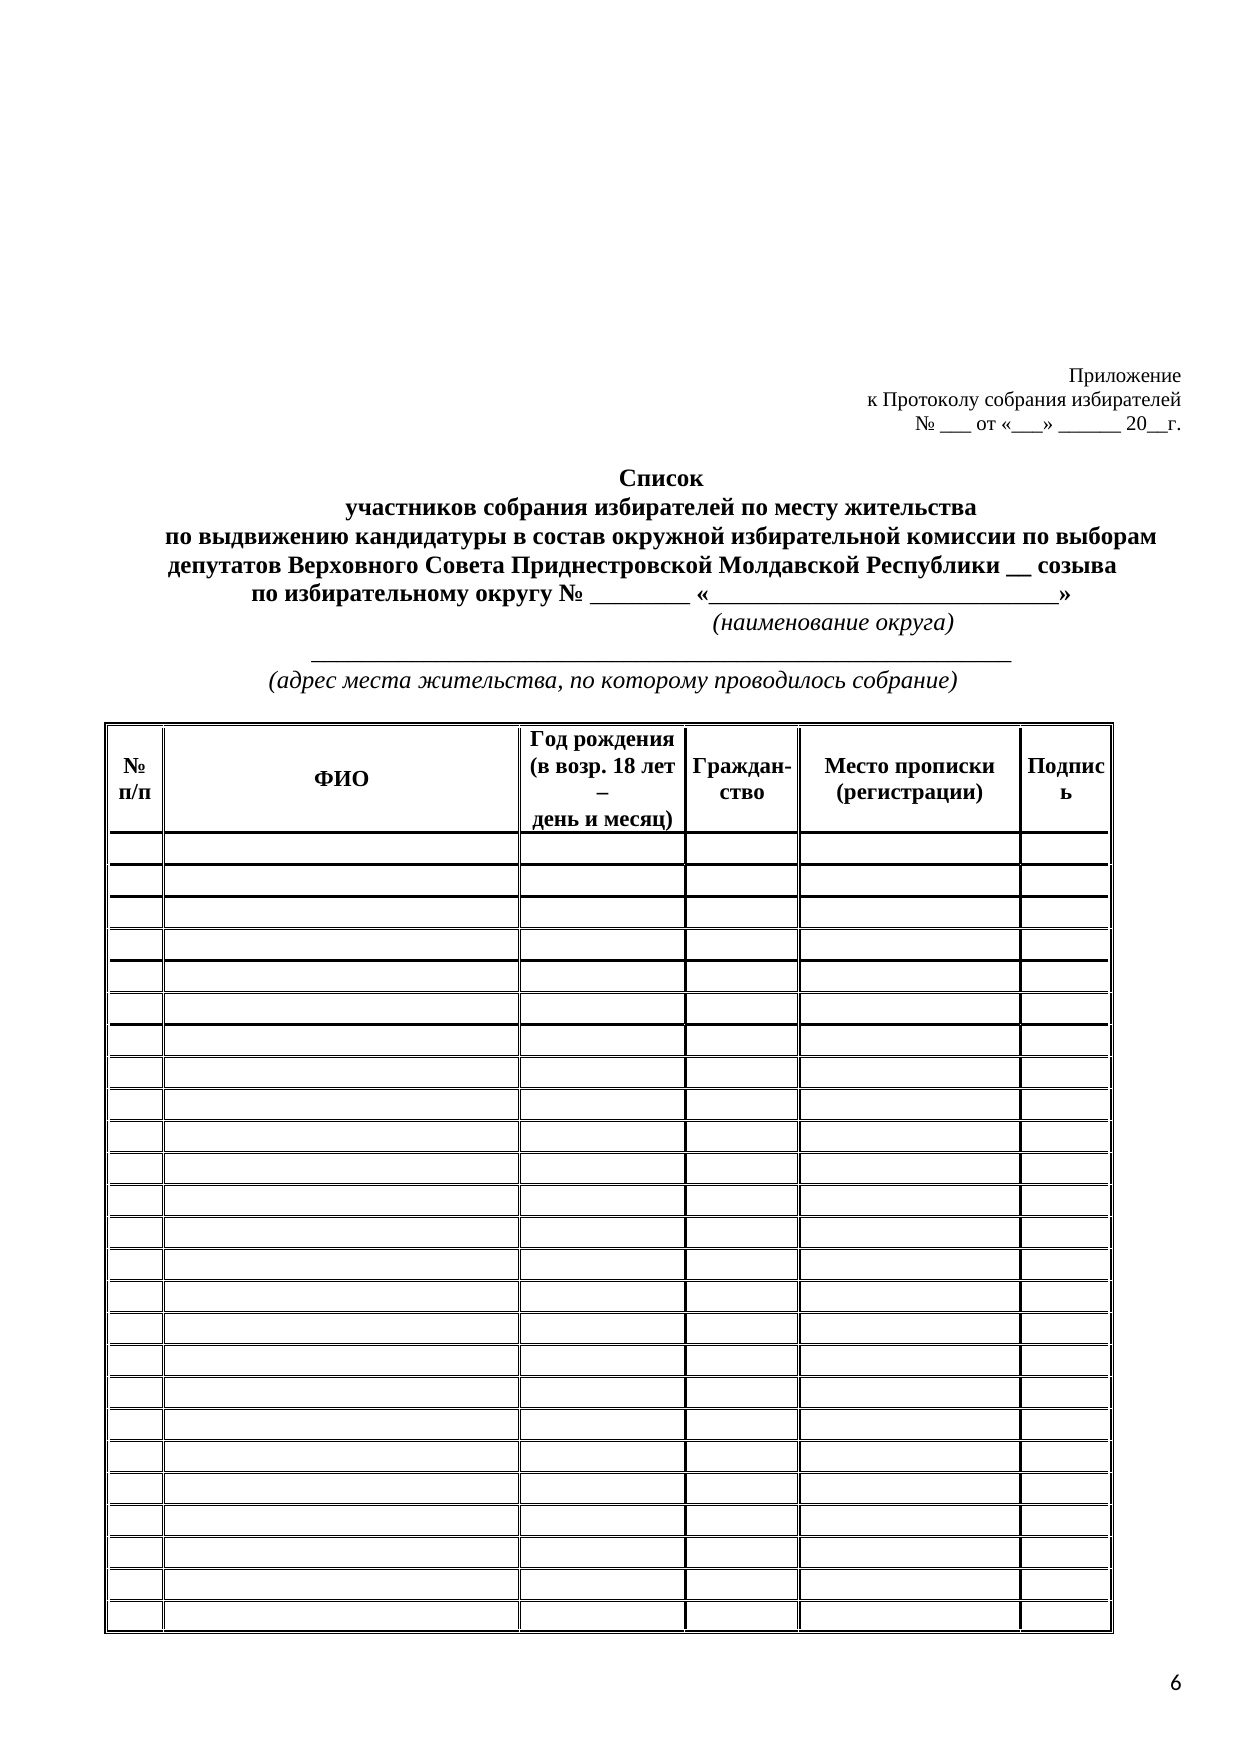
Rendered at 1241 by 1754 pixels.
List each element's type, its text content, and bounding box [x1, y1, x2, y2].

table_cell [1020, 1247, 1112, 1279]
table_cell [521, 1122, 684, 1151]
table_cell [165, 1346, 518, 1374]
table_cell [106, 1183, 163, 1215]
table_header Место прописки (регистрации) [799, 726, 1020, 831]
table_cell [801, 1154, 1019, 1183]
table_cell [165, 866, 518, 895]
table_cell [687, 930, 797, 959]
table_cell [521, 898, 684, 927]
table_cell [106, 1407, 163, 1438]
table_cell [1022, 959, 1110, 991]
table_cell [520, 1602, 685, 1630]
table_cell [687, 1346, 797, 1374]
table_cell [165, 1282, 518, 1311]
table_cell [106, 1311, 163, 1343]
table_cell [108, 1535, 162, 1566]
table_cell [1020, 1183, 1112, 1215]
table_cell [801, 1538, 1019, 1566]
table_header Год рождения (в возр. 18 лет – день и месяц) [520, 724, 685, 831]
text участников собрания избирателей по месту жительства [103, 492, 1181, 521]
table_cell [106, 1151, 163, 1183]
table_cell [521, 1474, 684, 1502]
table_cell [106, 1471, 163, 1502]
table_cell [165, 1506, 518, 1534]
text (наименование округа) [103, 607, 1181, 636]
table_cell [521, 1218, 684, 1247]
table_cell [687, 994, 797, 1023]
table_cell [687, 1218, 797, 1247]
table_cell [521, 930, 684, 959]
table_cell [106, 927, 163, 959]
table_cell [521, 1250, 684, 1279]
table_cell [165, 1026, 518, 1055]
table_cell [1022, 863, 1112, 895]
text ________________________________________________________ [103, 636, 1181, 665]
table_cell [106, 1215, 163, 1247]
table_cell [687, 1122, 797, 1151]
table_cell [1020, 1311, 1112, 1343]
table_cell [1020, 1215, 1112, 1247]
table_cell [687, 1282, 797, 1311]
table_cell [801, 1026, 1019, 1055]
table_cell [165, 1474, 518, 1502]
table_cell [1020, 1151, 1112, 1183]
table_cell [521, 1506, 684, 1534]
table_cell [801, 898, 1019, 927]
table_cell [687, 834, 797, 863]
table_cell [1020, 1087, 1112, 1119]
table_cell [106, 1087, 163, 1119]
table_cell [685, 1599, 799, 1630]
table_cell [165, 1250, 518, 1279]
table_cell [687, 1314, 797, 1343]
table_cell [521, 1026, 684, 1055]
table_cell [521, 1378, 684, 1407]
table_cell [521, 1282, 684, 1311]
table_cell [165, 1538, 518, 1566]
table_cell [687, 1058, 797, 1087]
table_cell [165, 1314, 518, 1343]
table_cell [687, 1186, 797, 1215]
table_cell [165, 1058, 518, 1087]
table_cell [165, 930, 518, 959]
table_cell [801, 1506, 1019, 1534]
table_cell [108, 895, 162, 927]
table_cell [165, 1218, 518, 1247]
table_cell [687, 1378, 797, 1407]
text № ___ от «___» ______ 20__г. [103, 411, 1181, 435]
table_cell [1022, 1535, 1111, 1566]
table_cell [801, 1186, 1019, 1215]
text (адрес места жительства, по которому проводилось собрание) [103, 665, 1181, 693]
table_cell [106, 991, 163, 1023]
table_cell [801, 994, 1019, 1023]
text к Протоколу собрания избирателей [103, 387, 1181, 411]
table_cell [521, 1570, 684, 1598]
table_cell [1020, 1599, 1111, 1630]
table_cell [521, 1442, 684, 1471]
table_cell [801, 1410, 1019, 1438]
table_cell [1020, 1343, 1112, 1374]
table_header № п/п [108, 726, 163, 831]
table_cell [521, 1410, 684, 1438]
table_cell [1020, 1119, 1112, 1151]
table_cell [164, 1602, 520, 1630]
table_cell [521, 994, 684, 1023]
table_cell [165, 994, 518, 1023]
table_cell [165, 1378, 518, 1407]
table_cell [165, 1122, 518, 1151]
text по выдвижению кандидатуры в состав окружной избирательной комиссии по выборам депутатов Верховного Совета Приднестровской Молдавской Республики __ созыва [103, 521, 1181, 578]
table_cell [687, 1090, 797, 1119]
table_header ФИО [164, 726, 520, 831]
table_cell [165, 898, 518, 927]
table_cell [108, 1566, 162, 1598]
table_cell [687, 866, 797, 895]
table_cell [106, 1247, 163, 1279]
table_cell [521, 866, 684, 895]
table_cell [106, 1343, 163, 1374]
table_cell [521, 1058, 684, 1087]
table_cell [801, 1570, 1019, 1598]
text по избирательному округу № ________ «____________________________» [103, 578, 1181, 607]
table_cell [521, 962, 684, 991]
table_cell [801, 1378, 1019, 1407]
table_cell [106, 1055, 163, 1087]
table_cell [801, 930, 1019, 959]
table_cell [1022, 1023, 1112, 1055]
table_cell [521, 1090, 684, 1119]
table_cell [1020, 1279, 1112, 1311]
table_header Подпись [1020, 726, 1110, 831]
table_cell [521, 1346, 684, 1374]
table_cell [801, 834, 1019, 863]
table_cell [687, 1506, 797, 1534]
table_cell [165, 1410, 518, 1438]
table_cell [108, 1439, 162, 1471]
table_cell [165, 1570, 518, 1598]
table_cell [165, 1186, 518, 1215]
table_cell [801, 1250, 1019, 1279]
table_cell [108, 1503, 162, 1534]
table_cell [521, 1154, 684, 1183]
text Приложение [103, 363, 1181, 387]
table_cell [1020, 1471, 1112, 1502]
table_cell [801, 866, 1019, 895]
table_cell [687, 1410, 797, 1438]
table_cell [1020, 1407, 1112, 1438]
table_cell [1022, 1375, 1111, 1407]
table_cell [687, 1026, 797, 1055]
table_cell [687, 898, 797, 927]
table_cell [687, 1442, 797, 1471]
table_cell [687, 1154, 797, 1183]
table_cell [521, 1538, 684, 1566]
table_cell [687, 1250, 797, 1279]
table_cell [108, 959, 162, 991]
text Список [103, 463, 1181, 492]
table_cell [799, 1602, 1020, 1630]
table_cell [687, 1570, 797, 1598]
table_cell [1022, 895, 1110, 927]
table_cell [106, 1119, 163, 1151]
table_cell [801, 1314, 1019, 1343]
table_cell [1020, 927, 1112, 959]
table_cell [801, 962, 1019, 991]
table_cell [1020, 991, 1112, 1023]
table_cell [521, 1314, 684, 1343]
table_cell [165, 1154, 518, 1183]
table_cell [165, 1442, 518, 1471]
table_cell [108, 1375, 162, 1407]
table_cell [1022, 1566, 1111, 1598]
table_cell [801, 1442, 1019, 1471]
table_cell [801, 1218, 1019, 1247]
table_cell [1020, 1055, 1112, 1087]
table_cell [165, 962, 518, 991]
table_cell [801, 1058, 1019, 1087]
table_cell [687, 1474, 797, 1502]
table_cell [801, 1090, 1019, 1119]
table_cell [521, 1186, 684, 1215]
table_cell [1022, 1439, 1111, 1471]
table_cell [801, 1474, 1019, 1502]
table_cell [165, 834, 518, 863]
table_cell [106, 1279, 163, 1311]
table_cell [521, 834, 684, 863]
table_cell [1022, 831, 1110, 863]
table_cell [801, 1346, 1019, 1374]
table_cell [687, 1538, 797, 1566]
table_cell [106, 863, 162, 895]
table_cell [801, 1282, 1019, 1311]
table_cell [801, 1122, 1019, 1151]
table_cell [108, 831, 162, 863]
table_cell [106, 1023, 162, 1055]
table_cell [687, 962, 797, 991]
table_cell [165, 1090, 518, 1119]
table_header Граждан- ство [685, 724, 799, 831]
table_cell [1022, 1503, 1111, 1534]
table_cell [108, 1599, 163, 1630]
